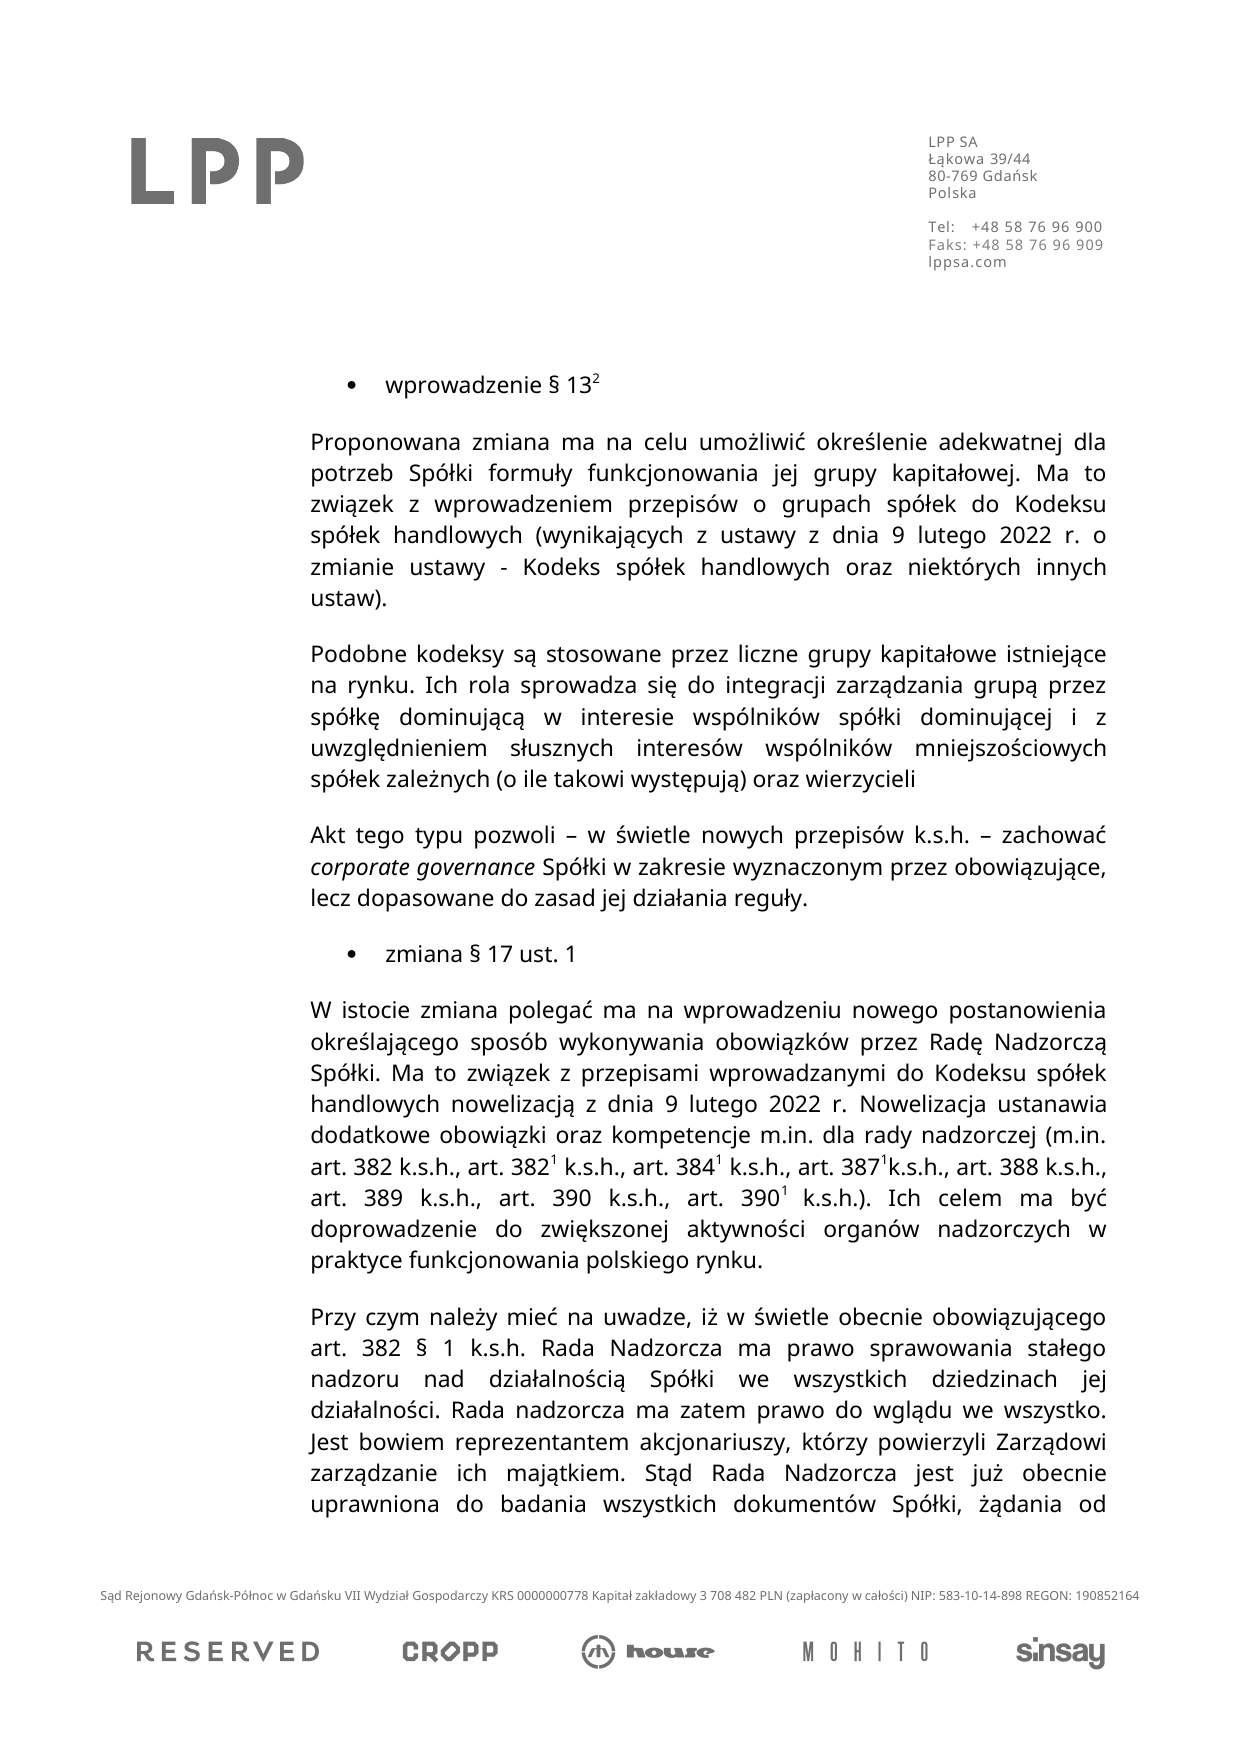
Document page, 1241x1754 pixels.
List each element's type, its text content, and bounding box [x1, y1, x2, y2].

picture [1, 1589, 1240, 1754]
text Podobne kodeksy są stosowane przez liczne grupy kapitałowe istniejące na rynku. Ich rola sprowadza się do integracji zarządzania grupą przez spółkę dominującą w interesie wspólników spółki dominującej i z uwzględnieniem słusznych interesów wspólników mniejszościowych spółek zależnych (o ile takowi występują) oraz wierzycieli [310, 638, 1107, 794]
text Akt tego typu pozwoli – w świetle nowych przepisów k.s.h. – zachować corporate governance Spółki w zakresie wyznaczonym przez obowiązujące, lecz dopasowane do zasad jej działania reguły. [310, 819, 1107, 913]
list zmiana § 17 ust. 1 [348, 938, 1107, 969]
text W istocie zmiana polegać ma na wprowadzeniu nowego postanowienia określającego sposób wykonywania obowiązków przez Radę Nadzorczą Spółki. Ma to związek z przepisami wprowadzanymi do Kodeksu spółek handlowych nowelizacją z dnia 9 lutego 2022 r. Nowelizacja ustanawia dodatkowe obowiązki oraz kompetencje m.in. dla rady nadzorczej (m.in. art. 382 k.s.h., art. 3821 k.s.h., art. 3841 k.s.h., art. 3871k.s.h., art. 388 k.s.h., art. 389 k.s.h., art. 390 k.s.h., art. 3901 k.s.h.). Ich celem ma być doprowadzenie do zwiększonej aktywności organów nadzorczych w praktyce funkcjonowania polskiego rynku. [310, 994, 1107, 1275]
text Proponowana zmiana ma na celu umożliwić określenie adekwatnej dla potrzeb Spółki formuły funkcjonowania jej grupy kapitałowej. Ma to związek z wprowadzeniem przepisów o grupach spółek do Kodeksu spółek handlowych (wynikających z ustawy z dnia 9 lutego 2022 r. o zmianie ustawy - Kodeks spółek handlowych oraz niektórych innych ustaw). [310, 425, 1107, 613]
picture [131, 138, 304, 204]
list wprowadzenie § 132 [348, 369, 1107, 400]
